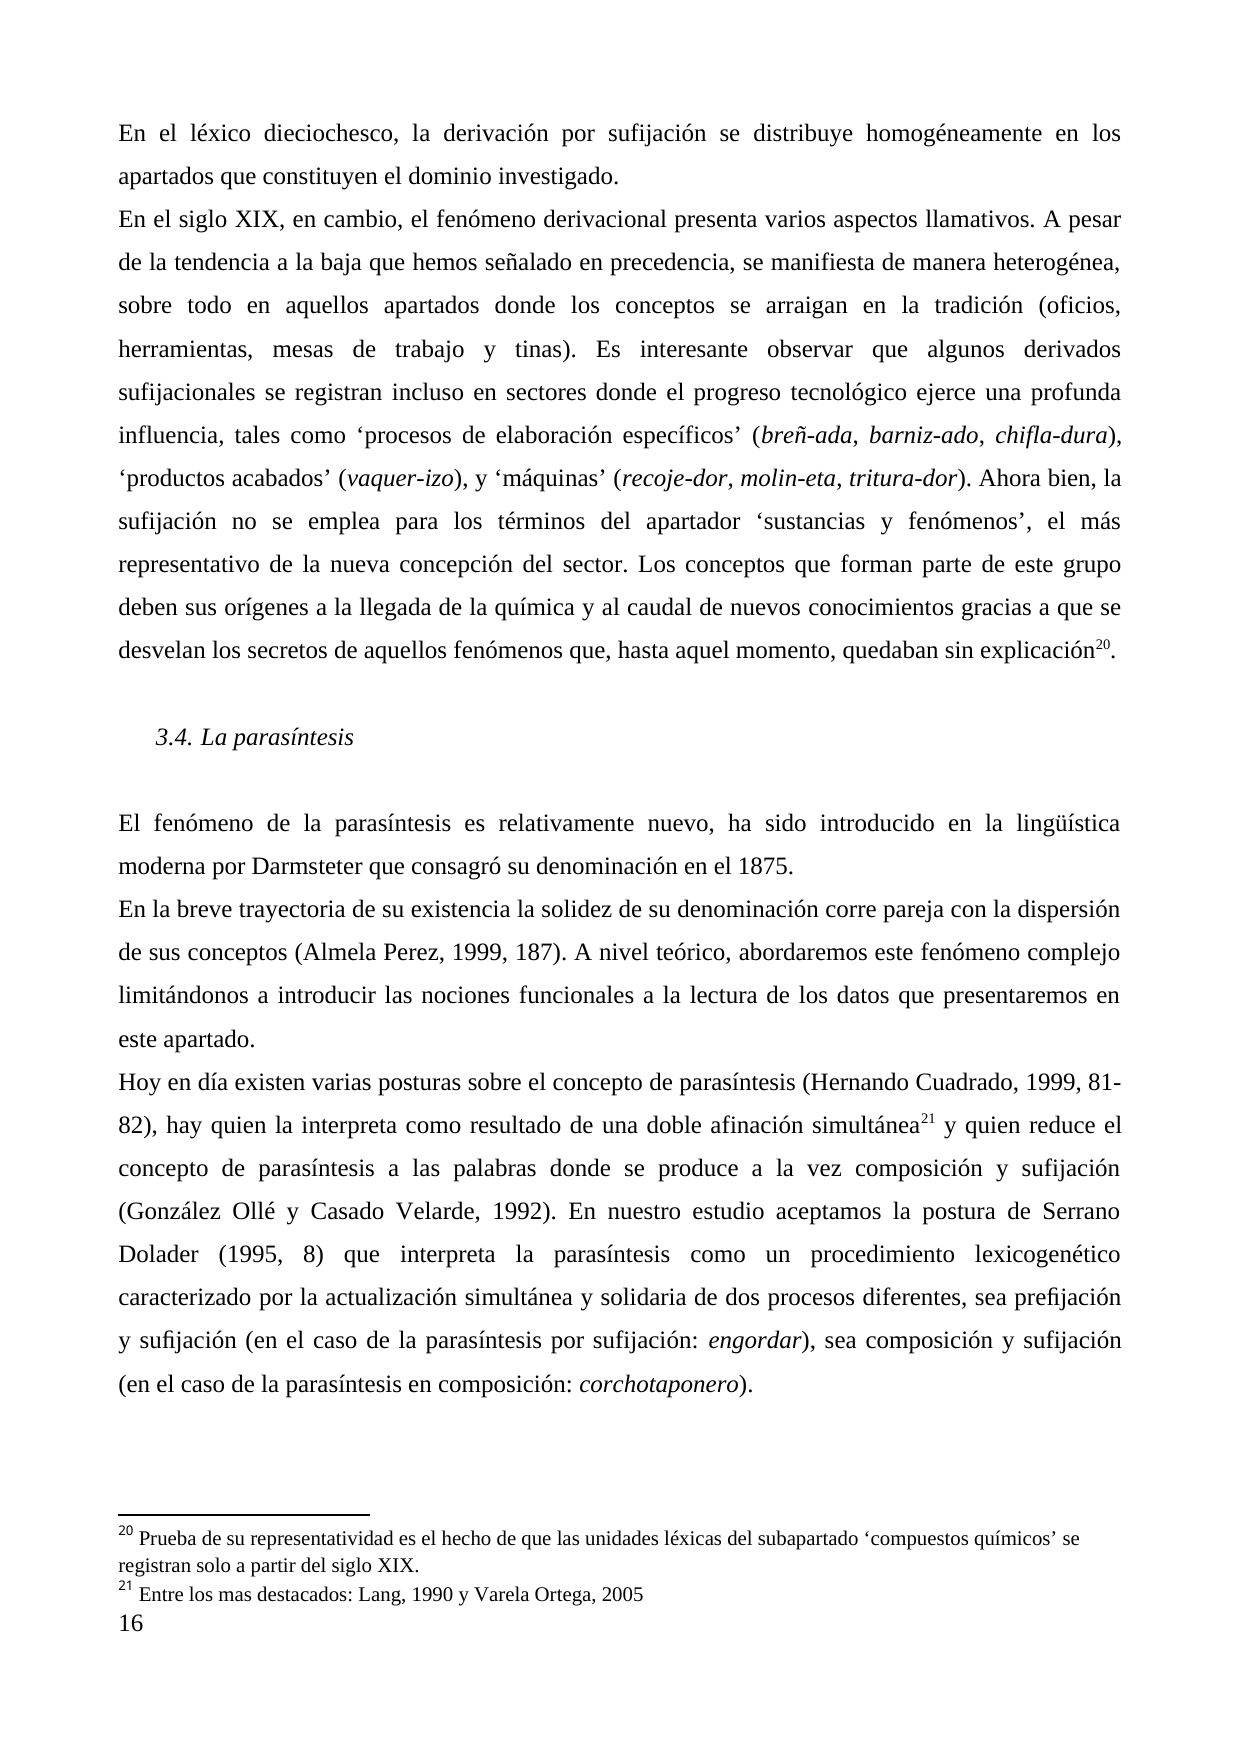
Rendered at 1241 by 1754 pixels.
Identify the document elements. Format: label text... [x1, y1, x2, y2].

text El fenómeno de la parasíntesis es relativamente nuevo, ha sido introducido en la lingüística moderna por Darmsteter que consagró su denominación en el 1875. [118, 808, 1122, 880]
text En la breve trayectoria de su existencia la solidez de su denominación corre pareja con la dispersión de sus conceptos (Almela Perez, 1999, 187). A nivel teórico, abordaremos este fenómeno complejo limitándonos a introducir las nociones funcionales a la lectura de los datos que presentaremos en este apartado. [118, 894, 1122, 1052]
text En el siglo XIX, en cambio, el fenómeno derivacional presenta varios aspectos llamativos. A pesar de la tendencia a la baja que hemos señalado en precedencia, se manifiesta de manera heterogénea, sobre todo en aquellos apartados donde los conceptos se arraigan en la tradición (oficios, herramientas, mesas de trabajo y tinas). Es interesante observar que algunos derivados sufijacionales se registran incluso en sectores donde el progreso tecnológico ejerce una profunda influencia, tales como ‘procesos de elaboración específicos’ (breñ-ada, barniz-ado, chifla-dura), ‘productos acabados’ (vaquer-izo), y ‘máquinas’ (recoje-dor, molin-eta, tritura-dor). Ahora bien, la sufijación no se emplea para los términos del apartador ‘sustancias y fenómenos’, el más representativo de la nueva concepción del sector. Los conceptos que forman parte de este grupo deben sus orígenes a la llegada de la química y al caudal de nuevos conocimientos gracias a que se desvelan los secretos de aquellos fenómenos que, hasta aquel momento, quedaban sin explicación. [118, 204, 1122, 664]
text En el léxico dieciochesco, la derivación por sufijación se distribuye homogéneamente en los apartados que constituyen el dominio investigado. [118, 118, 1122, 190]
list La parasíntesis [156, 722, 1122, 751]
text Hoy en día existen varias posturas sobre el concepto de parasíntesis (Hernando Cuadrado, 1999, 81-82), hay quien la interpreta como resultado de una doble afinación simultánea y quien reduce el concepto de parasíntesis a las palabras donde se produce a la vez composición y sufijación (González Ollé y Casado Velarde, 1992). En nuestro estudio aceptamos la postura de Serrano Dolader (1995, 8) que interpreta la parasíntesis como un procedimiento lexicogenético caracterizado por la actualización simultánea y solidaria de dos procesos diferentes, sea preﬁjación y suﬁjación (en el caso de la parasíntesis por sufijación: engordar), sea composición y sufijación (en el caso de la parasíntesis en composición: corchotaponero). [118, 1067, 1122, 1397]
